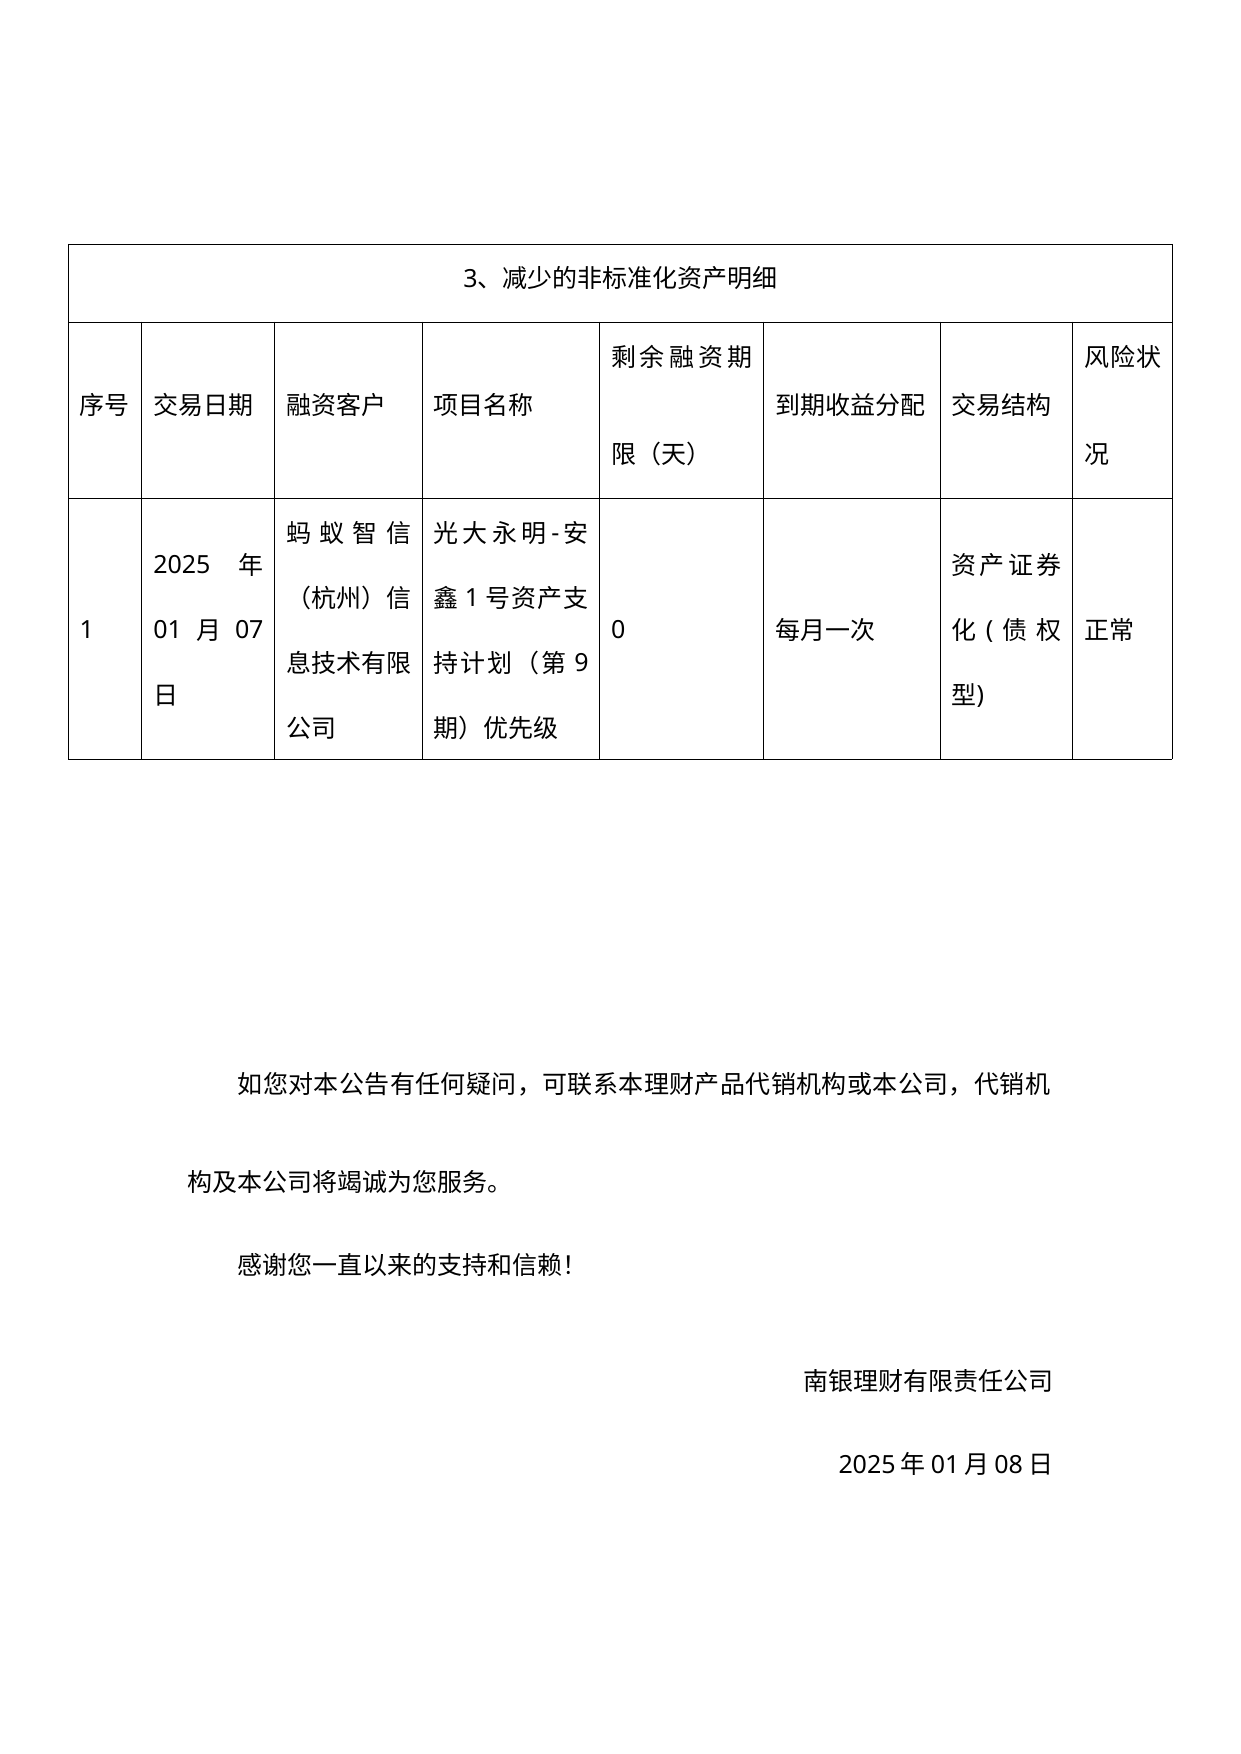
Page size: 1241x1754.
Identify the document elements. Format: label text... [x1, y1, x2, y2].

table_cell 每月一次 [764, 499, 940, 759]
table_cell 风险状况 [1073, 323, 1172, 498]
text 南银理财有限责任公司 [187, 1347, 1053, 1412]
table_cell 交易日期 [142, 323, 274, 498]
table_cell 到期收益分配 [764, 323, 940, 498]
text 如您对本公告有任何疑问，可联系本理财产品代销机构或本公司，代销机构及本公司将竭诚为您服务。 [187, 1051, 1053, 1213]
text 感谢您一直以来的支持和信赖！ [187, 1231, 1053, 1296]
table_cell 光大永明-安鑫1号资产支持计划（第9期）优先级 [423, 499, 599, 759]
table_cell 0 [600, 499, 763, 759]
text 2025年01月08日 [187, 1430, 1053, 1495]
table_cell 1 [69, 499, 141, 759]
table_cell 2025年01月07日 [142, 499, 274, 759]
table_cell 正常 [1073, 499, 1172, 759]
table_header 3、减少的非标准化资产明细 [69, 245, 1172, 322]
table_cell 交易结构 [941, 323, 1072, 498]
table_cell 资产证券化(债权型) [941, 499, 1072, 759]
table_cell 项目名称 [423, 323, 599, 498]
table_cell 序号 [69, 323, 141, 498]
table_cell 蚂蚁智信（杭州）信息技术有限公司 [275, 499, 422, 759]
table_cell 融资客户 [275, 323, 422, 498]
table_cell 剩余融资期限（天） [600, 323, 763, 498]
